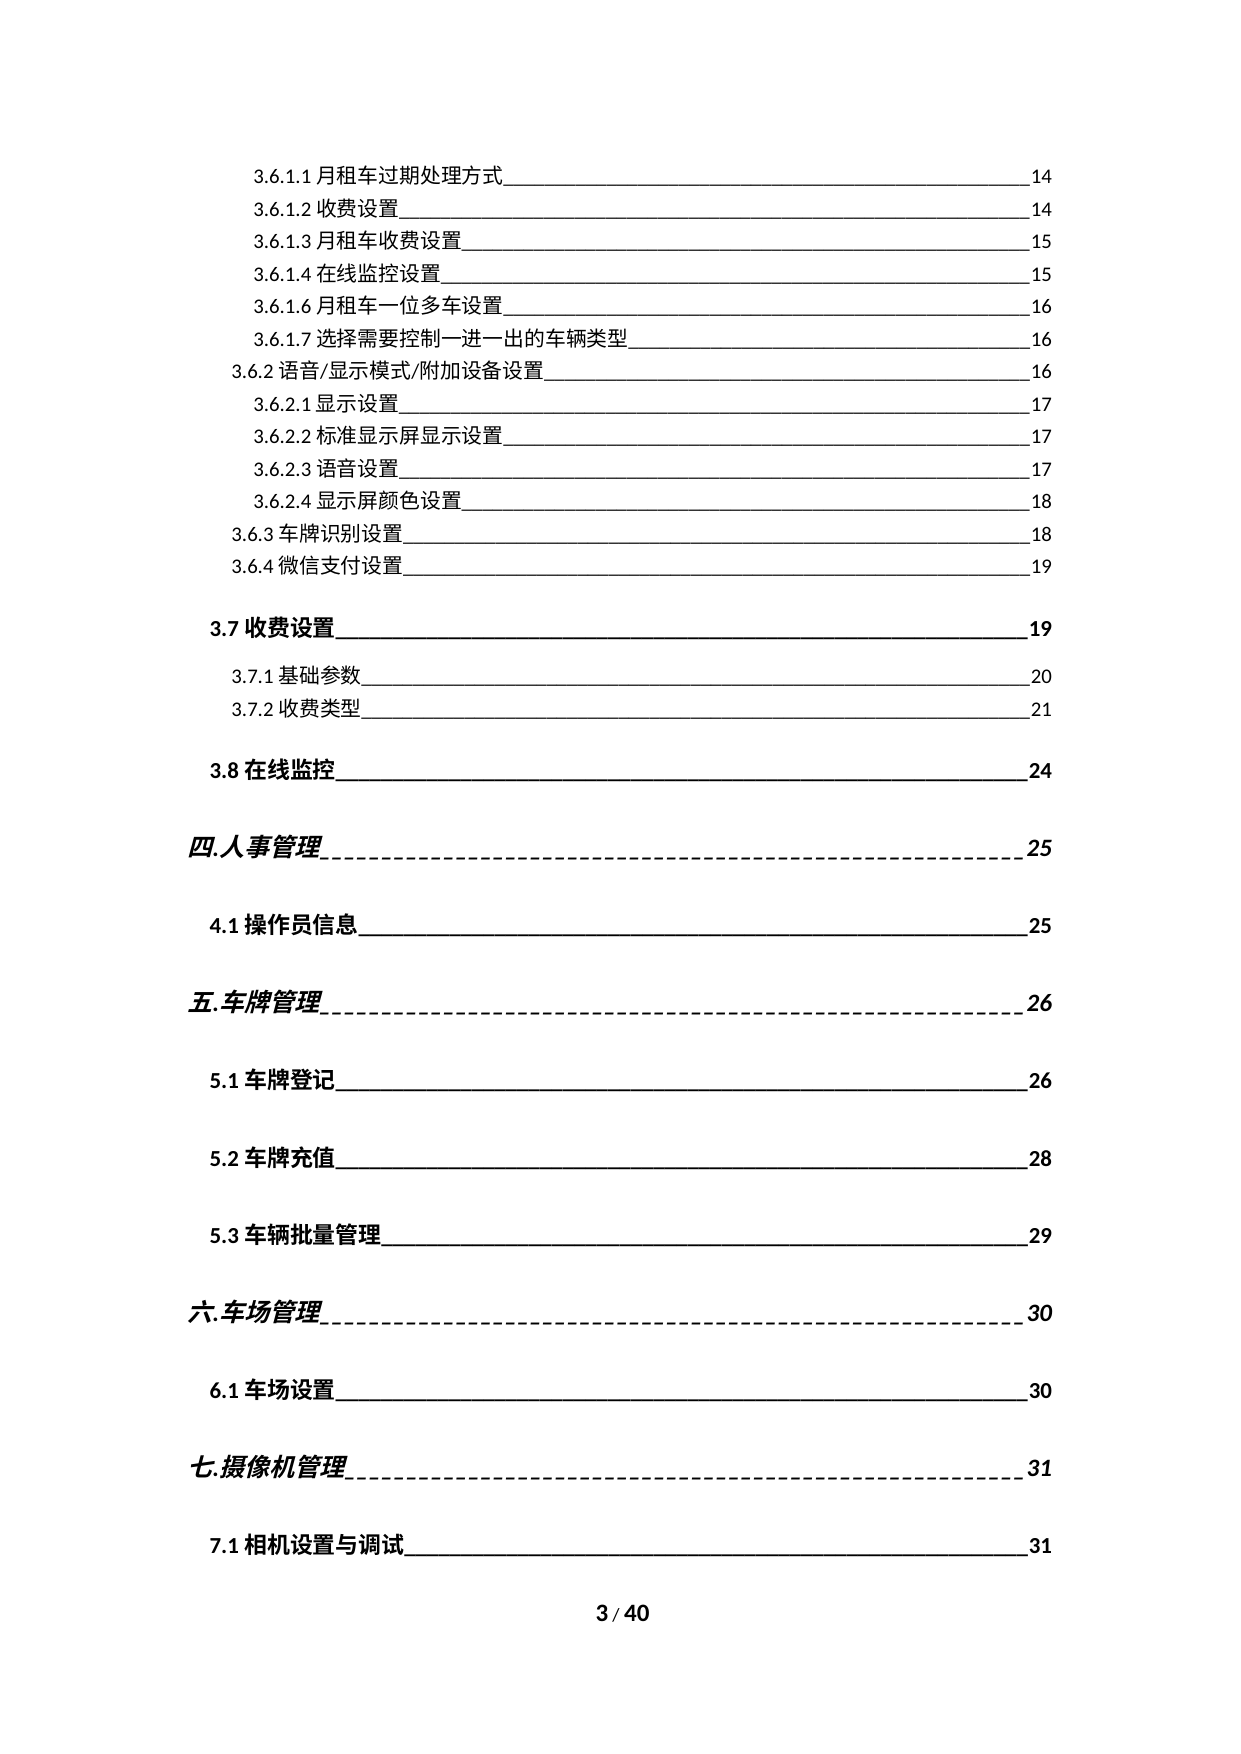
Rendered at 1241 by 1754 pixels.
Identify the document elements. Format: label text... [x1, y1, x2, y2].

text 5.1 车牌登记 26 [209, 1046, 1053, 1111]
text 六.车场管理 30 [187, 1278, 1053, 1343]
text 四.人事管理 25 [187, 813, 1053, 878]
text 3.7 收费设置 19 [209, 593, 1053, 658]
text 3.6.1.2 收费设置 14 [253, 191, 1053, 223]
text 3.6.1.7 选择需要控制一进一出的车辆类型 16 [253, 321, 1053, 353]
text 6.1 车场设置 30 [209, 1356, 1053, 1421]
text 五.车牌管理 26 [187, 968, 1053, 1033]
text 3.6.2 语音/显示模式/附加设备设置 16 [231, 353, 1053, 386]
text 3.7.2 收费类型 21 [231, 691, 1053, 723]
text 3.6.2.3 语音设置 17 [253, 451, 1053, 483]
text 3.6.1.6 月租车一位多车设置 16 [253, 288, 1053, 321]
text 5.3 车辆批量管理 29 [209, 1201, 1053, 1266]
text 3.6.3 车牌识别设置 18 [231, 516, 1053, 548]
text 3.6.1.3 月租车收费设置 15 [253, 223, 1053, 256]
text 3.8 在线监控 24 [209, 736, 1053, 801]
text 3.6.2.1显示设置 17 [253, 386, 1053, 418]
text 3.6.1.4 在线监控设置 15 [253, 256, 1053, 288]
text 3.7.1 基础参数 20 [231, 658, 1053, 691]
text 5.2 车牌充值 28 [209, 1123, 1053, 1188]
text 3.6.4 微信支付设置 19 [231, 548, 1053, 581]
text 3.6.2.2 标准显示屏显示设置 17 [253, 418, 1053, 451]
text 7.1 相机设置与调试 31 [209, 1511, 1053, 1576]
text 七.摄像机管理 31 [187, 1433, 1053, 1498]
text 4.1 操作员信息 25 [209, 891, 1053, 956]
text 3.6.2.4 显示屏颜色设置 18 [253, 483, 1053, 516]
text 3.6.1.1 月租车过期处理方式 14 [253, 158, 1053, 191]
